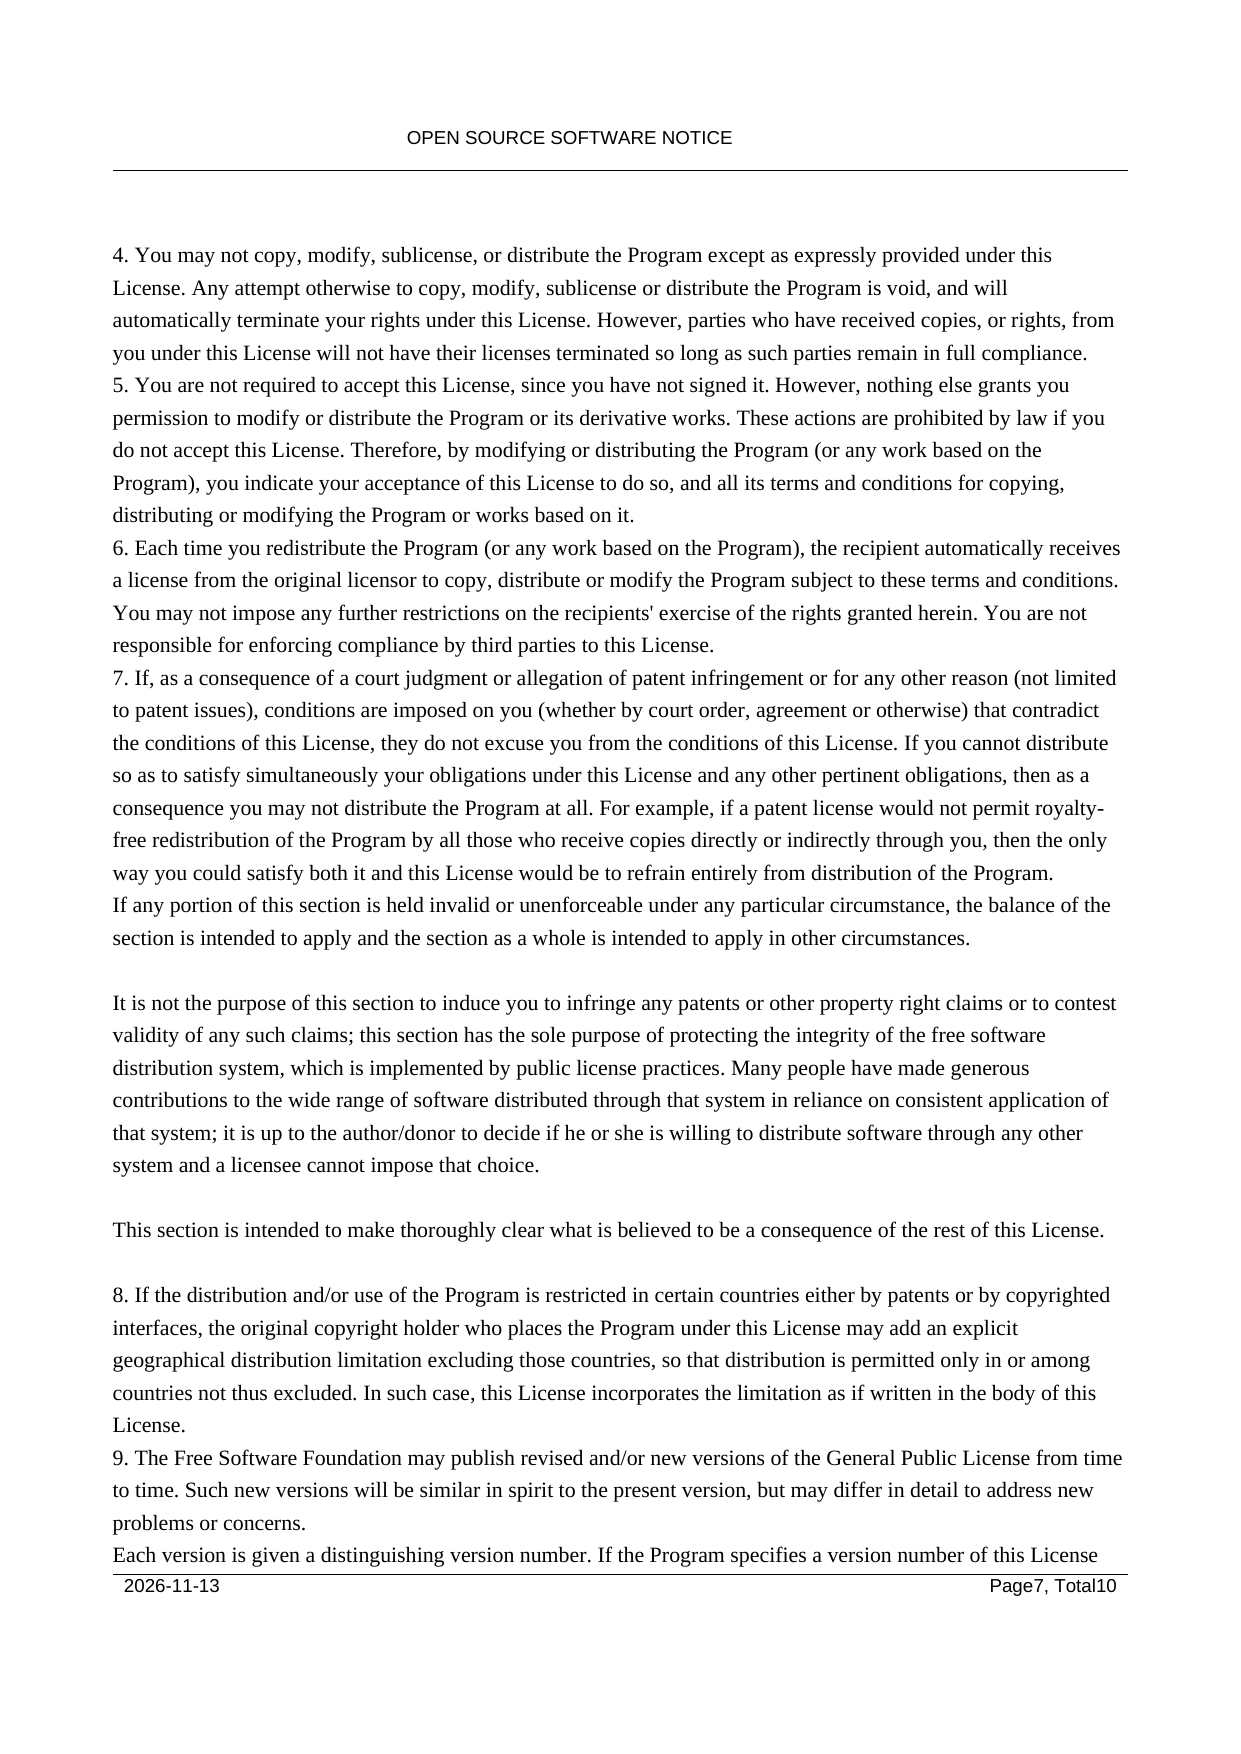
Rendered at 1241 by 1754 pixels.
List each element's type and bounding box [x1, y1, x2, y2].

text [112, 206, 1128, 1571]
